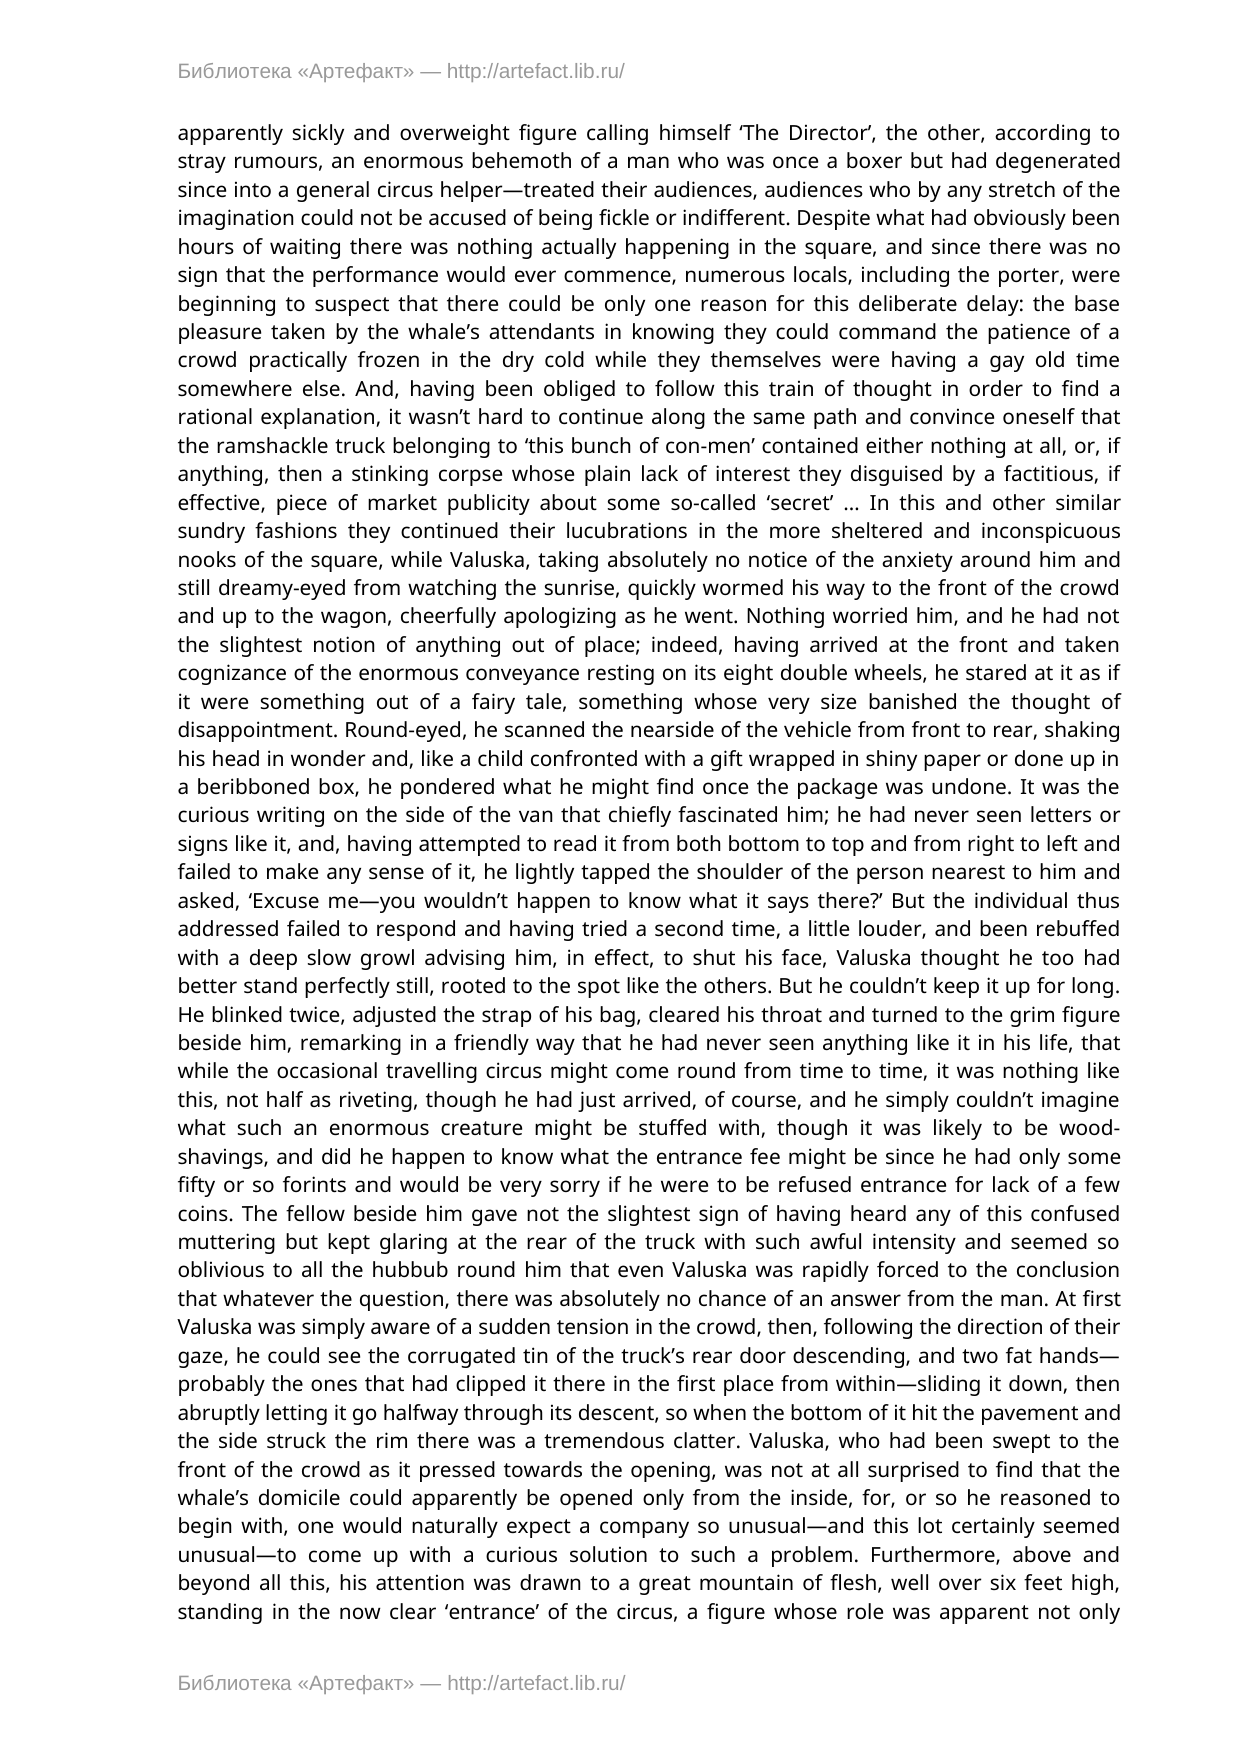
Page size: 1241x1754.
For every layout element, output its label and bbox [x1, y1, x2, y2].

text [177, 118, 1122, 1625]
